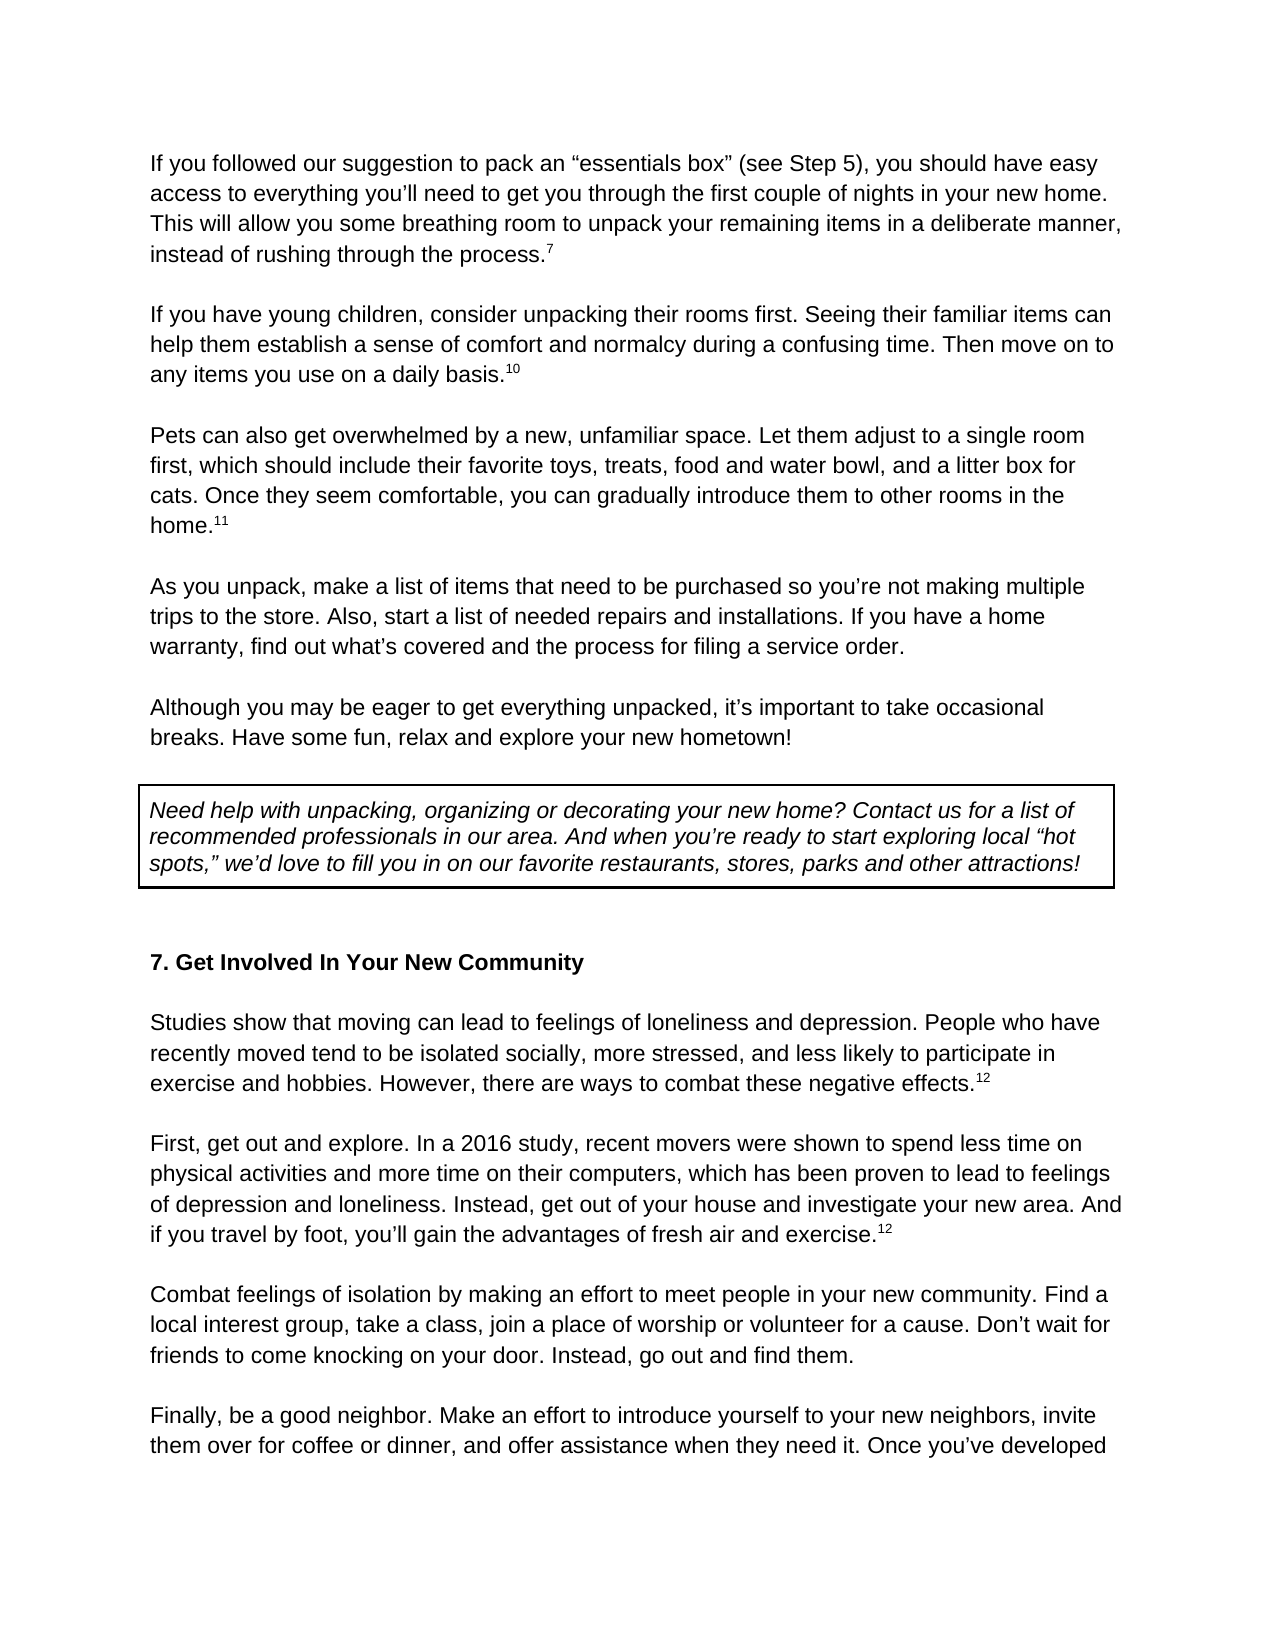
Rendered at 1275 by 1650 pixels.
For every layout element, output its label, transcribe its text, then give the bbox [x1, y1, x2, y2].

text Although you may be eager to get everything unpacked, it’s important to take occasional breaks. Have some fun, relax and explore your new hometown! [150, 694, 1125, 750]
text Studies show that moving can lead to feelings of loneliness and depression. People who have recently moved tend to be isolated socially, more stressed, and less likely to participate in exercise and hobbies. However, there are ways to combat these negative effects.12 [150, 1009, 1125, 1096]
text If you have young children, consider unpacking their rooms first. Seeing their familiar items can help them establish a sense of comfort and normalcy during a confusing time. Then move on to any items you use on a daily basis.10 [150, 301, 1125, 388]
text Pets can also get overwhelmed by a new, unfamiliar space. Let them adjust to a single room first, which should include their favorite toys, treats, food and water bowl, and a litter box for cats. Once they seem comfortable, you can gradually introduce them to other rooms in the home.11 [150, 422, 1125, 539]
text If you followed our suggestion to pack an “essentials box” (see Step 5), you should have easy access to everything you’ll need to get you through the first couple of nights in your new home. This will allow you some breathing room to unpack your remaining items in a deliberate manner, instead of rushing through the process.7 [150, 150, 1125, 267]
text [150, 1402, 1125, 1458]
text As you unpack, make a list of items that need to be purchased so you’re not making multiple trips to the store. Also, start a list of needed repairs and installations. If you have a home warranty, find out what’s covered and the process for filing a service order. [150, 573, 1125, 660]
table_header Need help with unpacking, organizing or decorating your new home? Contact us for a list of recommended professionals in our area. And when you’re ready to start exploring local “hot spots,” we’d love to fill you in on our favorite restaurants, stores, parks and other attractions! [140, 786, 1113, 886]
text Combat feelings of isolation by making an effort to meet people in your new community. Find a local interest group, take a class, join a place of worship or volunteer for a cause. Don’t wait for friends to come knocking on your door. Instead, go out and find them. [150, 1281, 1125, 1368]
text 7. Get Involved In Your New Community [150, 949, 1125, 975]
text First, get out and explore. In a 2016 study, recent movers were shown to spend less time on physical activities and more time on their computers, which has been proven to lead to feelings of depression and loneliness. Instead, get out of your house and investigate your new area. And if you travel by foot, you’ll gain the advantages of fresh air and exercise.12 [150, 1130, 1125, 1247]
